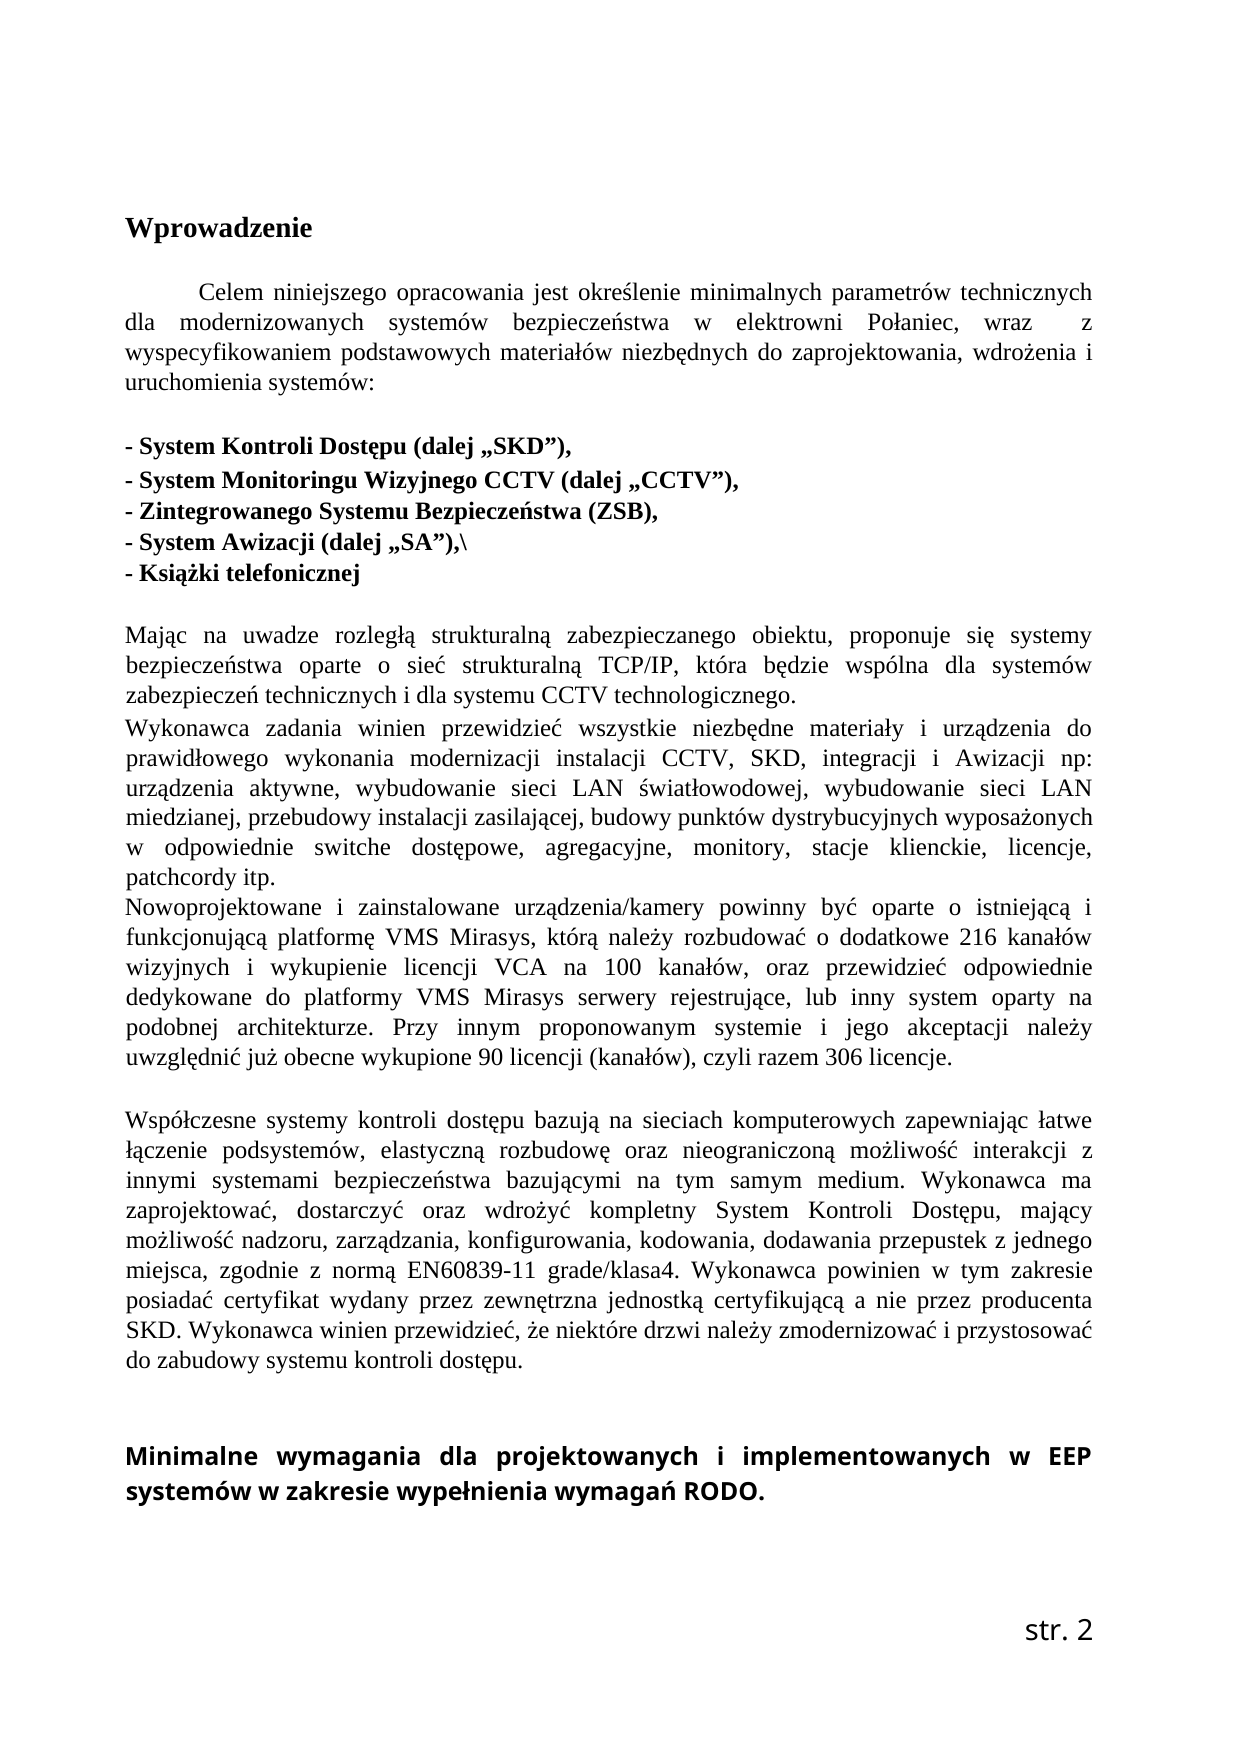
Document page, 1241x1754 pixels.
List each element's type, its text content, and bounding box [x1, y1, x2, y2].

subtitle Wprowadzenie [124, 210, 1093, 243]
text Nowoprojektowane i zainstalowane urządzenia/kamery powinny być oparte o istniejącą i funkcjonującą platformę VMS Mirasys, którą należy rozbudować o dodatkowe 216 kanałów wizyjnych i wykupienie licencji VCA na 100 kanałów, oraz przewidzieć odpowiednie dedykowane do platformy VMS Mirasys serwery rejestrujące, lub inny system oparty na podobnej architekturze. Przy innym proponowanym systemie i jego akceptacji należy uwzględnić już obecne wykupione 90 licencji (kanałów), czyli razem 306 licencje. [124, 892, 1093, 1070]
text Wykonawca zadania winien przewidzieć wszystkie niezbędne materiały i urządzenia do prawidłowego wykonania modernizacji instalacji CCTV, SKD, integracji i Awizacji np: urządzenia aktywne, wybudowanie sieci LAN światłowodowej, wybudowanie sieci LAN miedzianej, przebudowy instalacji zasilającej, budowy punktów dystrybucyjnych wyposażonych w odpowiednie switche dostępowe, agregacyjne, monitory, stacje klienckie, licencje, patchcordy itp. [124, 713, 1093, 891]
list Zintegrowanego Systemu Bezpieczeństwa (ZSB), [124, 496, 1093, 525]
list System Awizacji (dalej „SA”),\ [124, 527, 1093, 556]
text Mając na uwadze rozległą strukturalną zabezpieczanego obiektu, proponuje się systemy bezpieczeństwa oparte o sieć strukturalną TCP/IP, która będzie wspólna dla systemów zabezpieczeń technicznych i dla systemu CCTV technologicznego. [124, 620, 1093, 709]
text Współczesne systemy kontroli dostępu bazują na sieciach komputerowych zapewniając łatwe łączenie podsystemów, elastyczną rozbudowę oraz nieograniczoną możliwość interakcji z innymi systemami bezpieczeństwa bazującymi na tym samym medium. Wykonawca ma zaprojektować, dostarczyć oraz wdrożyć kompletny System Kontroli Dostępu, mający możliwość nadzoru, zarządzania, konfigurowania, kodowania, dodawania przepustek z jednego miejsca, zgodnie z normą EN60839-11 grade/klasa4. Wykonawca powinien w tym zakresie posiadać certyfikat wydany przez zewnętrzna jednostką certyfikującą a nie przez producenta SKD. Wykonawca winien przewidzieć, że niektóre drzwi należy zmodernizować i przystosować do zabudowy systemu kontroli dostępu. [124, 1106, 1093, 1373]
list Książki telefonicznej [124, 558, 1093, 587]
text Celem niniejszego opracowania jest określenie minimalnych parametrów technicznych dla modernizowanych systemów bezpieczeństwa w elektrowni Połaniec, wraz z wyspecyfikowaniem podstawowych materiałów niezbędnych do zaprojektowania, wdrożenia i uruchomienia systemów: [124, 277, 1093, 395]
list System Monitoringu Wizyjnego CCTV (dalej „CCTV”), [124, 465, 1093, 494]
text Minimalne wymagania dla projektowanych i implementowanych w EEP systemów w zakresie wypełnienia wymagań RODO. [124, 1439, 1093, 1508]
list System Kontroli Dostępu (dalej „SKD”), [124, 431, 1093, 460]
